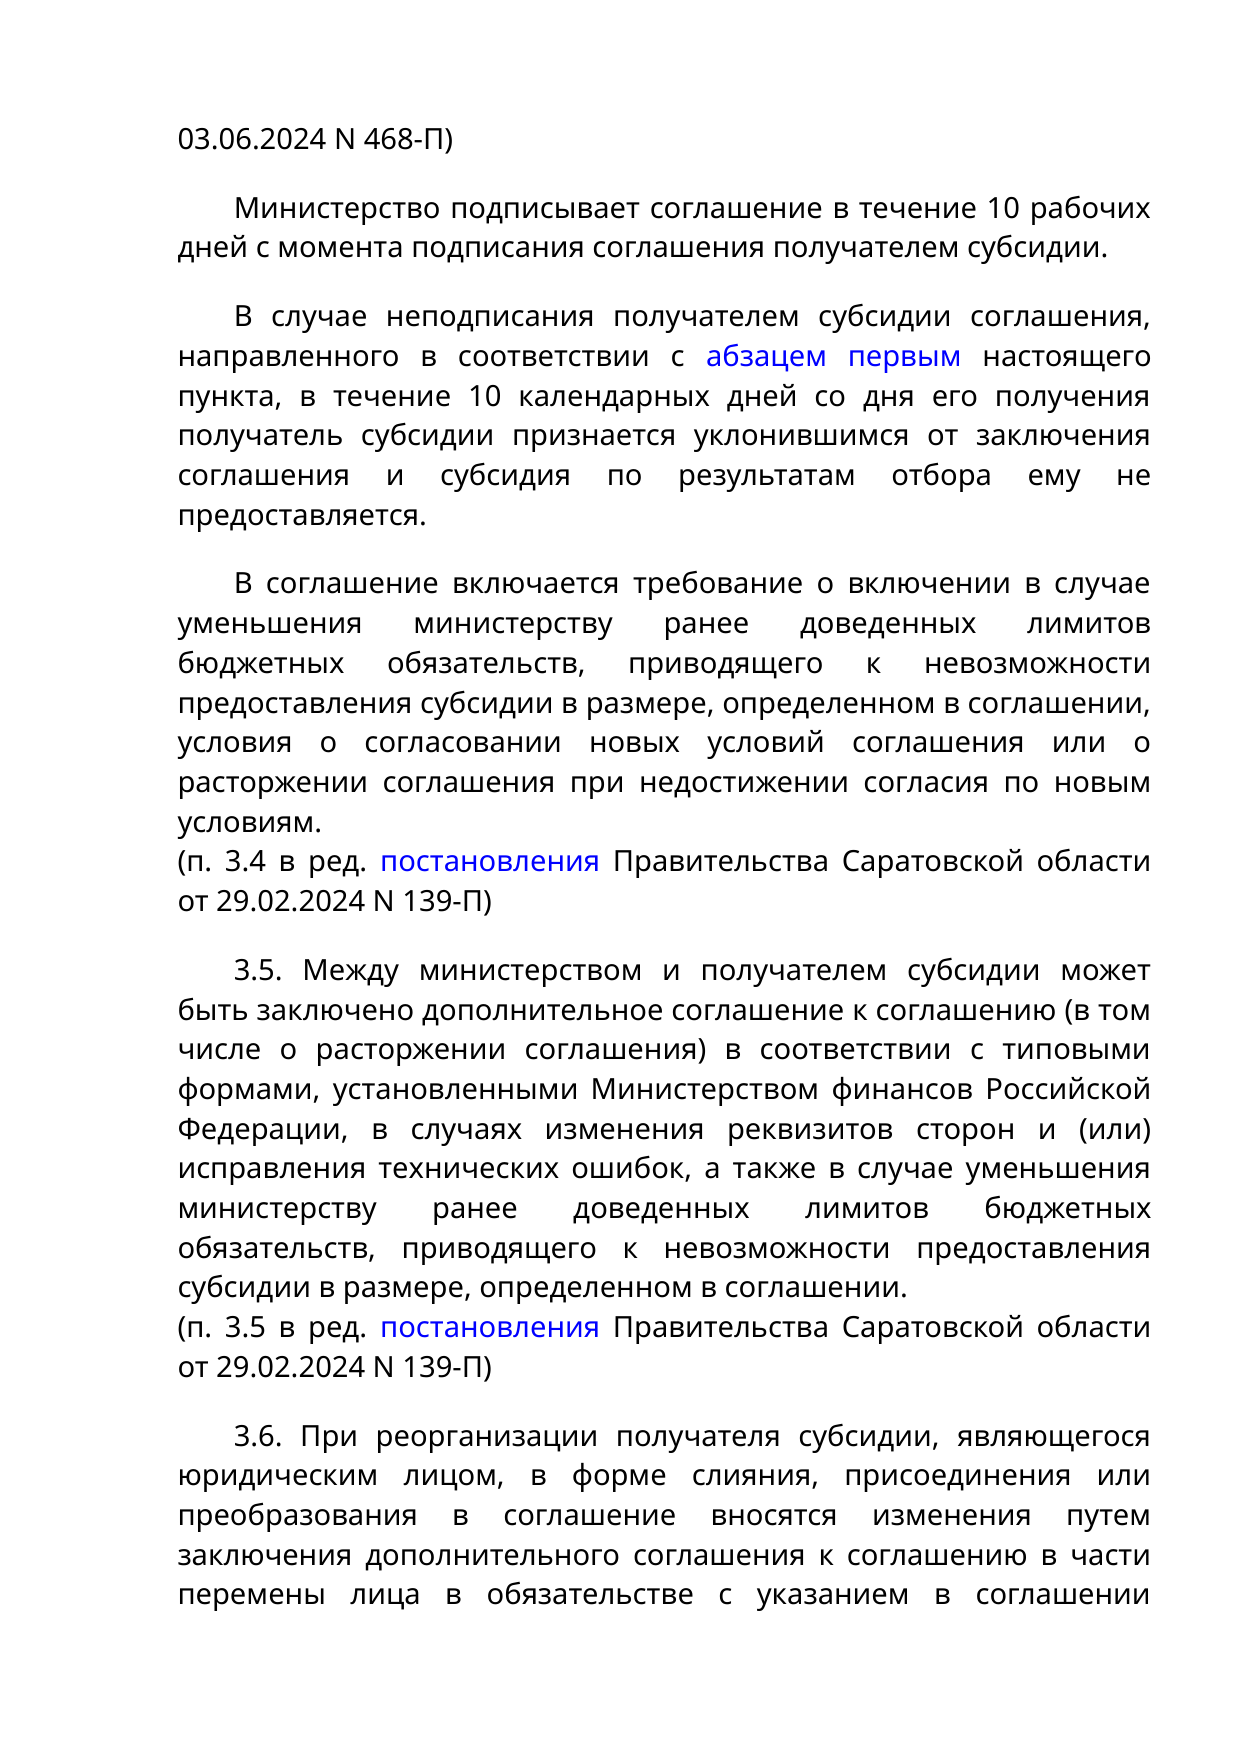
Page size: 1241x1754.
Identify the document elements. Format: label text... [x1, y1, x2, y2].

text (п. 3.5 в ред. постановления Правительства Саратовской области от 29.02.2024 N 139-П) [177, 1306, 1152, 1386]
text 3.5. Между министерством и получателем субсидии может быть заключено дополнительное соглашение к соглашению (в том числе о расторжении соглашения) в соответствии с типовыми формами, установленными Министерством финансов Российской Федерации, в случаях изменения реквизитов сторон и (или) исправления технических ошибок, а также в случае уменьшения министерству ранее доведенных лимитов бюджетных обязательств, приводящего к невозможности предоставления субсидии в размере, определенном в соглашении. [177, 949, 1152, 1306]
text В случае неподписания получателем субсидии соглашения, направленного в соответствии с абзацем первым настоящего пункта, в течение 10 календарных дней со дня его получения получатель субсидии признается уклонившимся от заключения соглашения и субсидия по результатам отбора ему не предоставляется. [177, 296, 1152, 534]
text Министерство подписывает соглашение в течение 10 рабочих дней с момента подписания соглашения получателем субсидии. [177, 187, 1152, 266]
text В соглашение включается требование о включении в случае уменьшения министерству ранее доведенных лимитов бюджетных обязательств, приводящего к невозможности предоставления субсидии в размере, определенном в соглашении, условия о согласовании новых условий соглашения или о расторжении соглашения при недостижении согласия по новым условиям. [177, 563, 1152, 841]
text (п. 3.4 в ред. постановления Правительства Саратовской области от 29.02.2024 N 139-П) [177, 841, 1152, 920]
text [177, 118, 1152, 158]
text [177, 1415, 1152, 1613]
